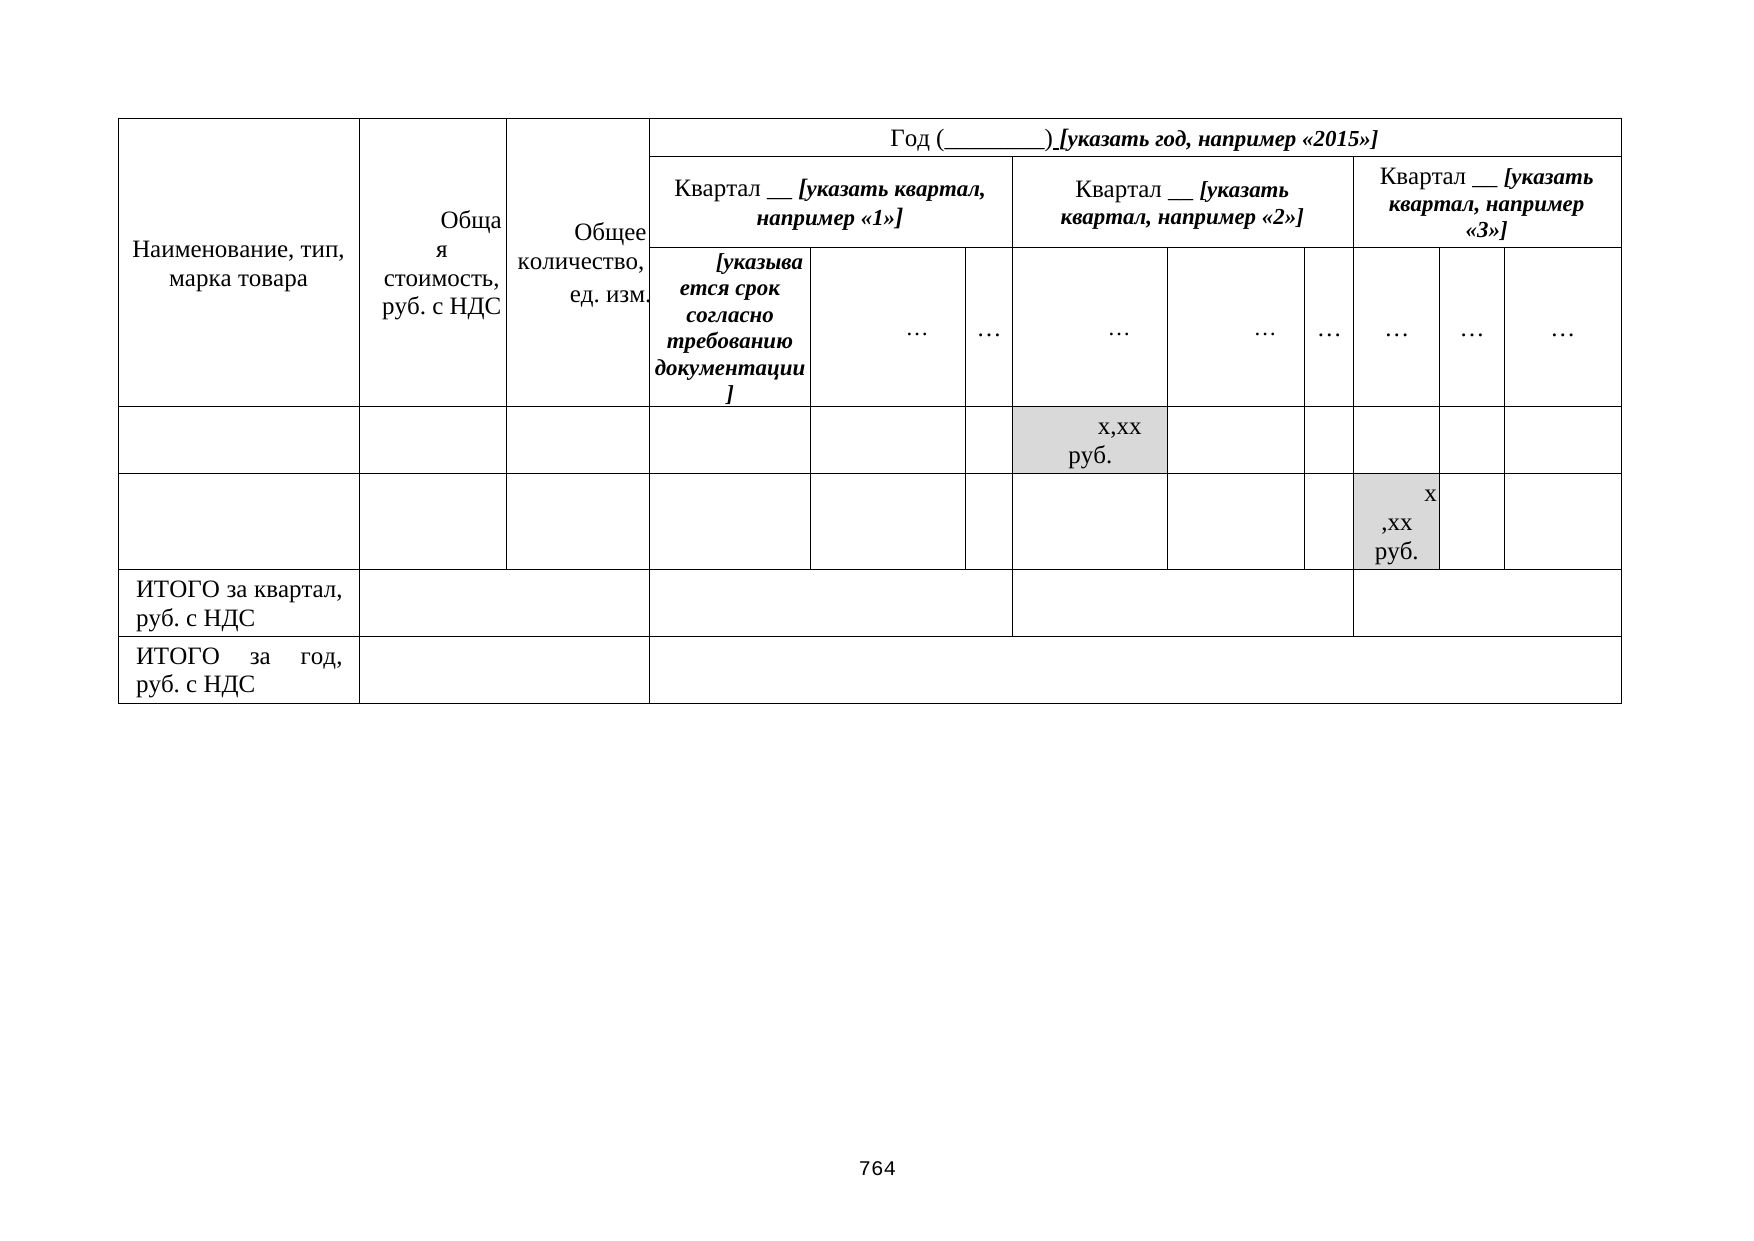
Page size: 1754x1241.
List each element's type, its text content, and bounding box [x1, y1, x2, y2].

table_cell [1440, 407, 1504, 473]
table_cell [119, 474, 359, 569]
table_cell … [1440, 248, 1504, 406]
table_cell [119, 407, 359, 473]
table_cell [1305, 407, 1353, 473]
table_cell [1168, 407, 1304, 473]
table_cell х,хх руб. [1013, 407, 1167, 473]
table_cell [360, 474, 506, 569]
table_cell [650, 407, 810, 473]
table_cell [650, 570, 1012, 636]
table_cell [650, 474, 810, 569]
table_cell … [1305, 248, 1353, 406]
table_cell [360, 407, 506, 473]
table_cell … [1013, 248, 1167, 406]
table_cell [650, 637, 1621, 702]
table_cell ИТОГО за квартал, руб. с НДС [119, 570, 359, 636]
table_cell [1013, 474, 1167, 569]
table_cell [811, 407, 965, 473]
table_cell [1505, 407, 1621, 473]
table_cell [966, 407, 1012, 473]
table_cell [1505, 474, 1621, 569]
table_header Общая стоимость, руб. с НДС [360, 119, 506, 406]
table_header Наименование, тип, марка товара [119, 119, 359, 406]
table_cell [1305, 474, 1353, 569]
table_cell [1354, 157, 1621, 247]
table_cell [1168, 474, 1304, 569]
table_cell [811, 474, 965, 569]
table_cell … [966, 248, 1012, 406]
table_cell … [1354, 248, 1439, 406]
table_cell [указывается срок согласно требованию документации] [650, 248, 810, 406]
table_cell [1013, 570, 1353, 636]
table_cell [1354, 407, 1439, 473]
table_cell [1013, 157, 1353, 247]
table_cell [1440, 474, 1504, 569]
table_cell … [811, 248, 965, 406]
table_header Общее количество, ед. изм. [507, 119, 649, 406]
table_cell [650, 157, 1012, 247]
table_header Год (________) [указать год, например «2015»] [650, 119, 1621, 156]
table_cell [507, 474, 649, 569]
table_cell [360, 637, 649, 702]
table_cell [1354, 570, 1621, 636]
table_cell [360, 570, 649, 636]
table_cell х,хх руб. [1354, 474, 1439, 569]
table_cell [966, 474, 1012, 569]
table_cell [507, 407, 649, 473]
table_cell … [1505, 248, 1621, 406]
table_cell … [1168, 248, 1304, 406]
table_cell ИТОГО за год, руб. с НДС [119, 637, 359, 702]
